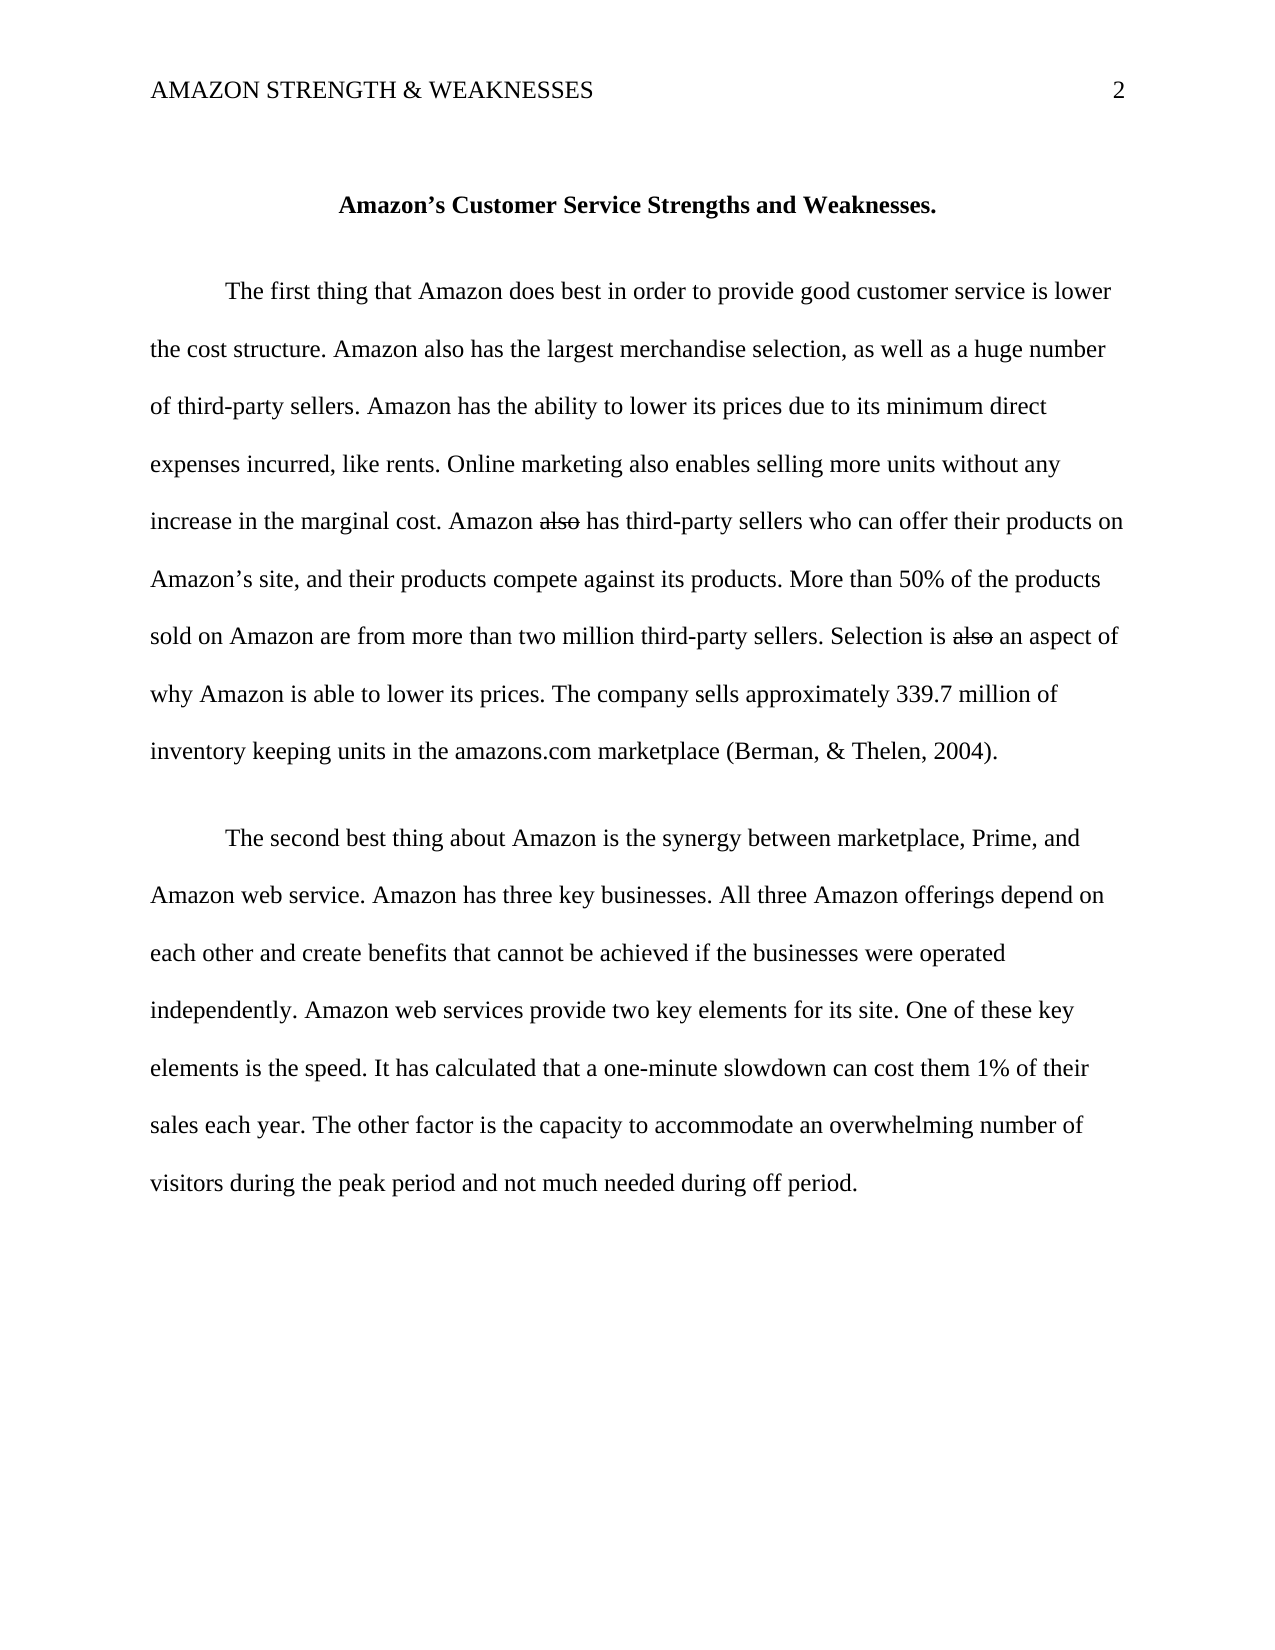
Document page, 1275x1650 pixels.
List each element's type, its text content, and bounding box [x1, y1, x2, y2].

text Amazon’s Customer Service Strengths and Weaknesses. [150, 190, 1125, 218]
text The second best thing about Amazon is the synergy between marketplace, Prime, and Amazon web service. Amazon has three key businesses. All three Amazon offerings depend on each other and create benefits that cannot be achieved if the businesses were operated independently. Amazon web services provide two key elements for its site. One of these key elements is the speed. It has calculated that a one-minute slowdown can cost them 1% of their sales each year. The other factor is the capacity to accommodate an overwhelming number of visitors during the peak period and not much needed during off period. [150, 823, 1125, 1197]
text The first thing that Amazon does best in order to provide good customer service is lower the cost structure. Amazon also has the largest merchandise selection, as well as a huge number of third-party sellers. Amazon has the ability to lower its prices due to its minimum direct expenses incurred, like rents. Online marketing also enables selling more units without any increase in the marginal cost. Amazon also has third-party sellers who can offer their products on Amazon’s site, and their products compete against its products. More than 50% of the products sold on Amazon are from more than two million third-party sellers. Selection is also an aspect of why Amazon is able to lower its prices. The company sells approximately 339.7 million of inventory keeping units in the amazons.com marketplace (Berman, & Thelen, 2004). [150, 276, 1125, 765]
